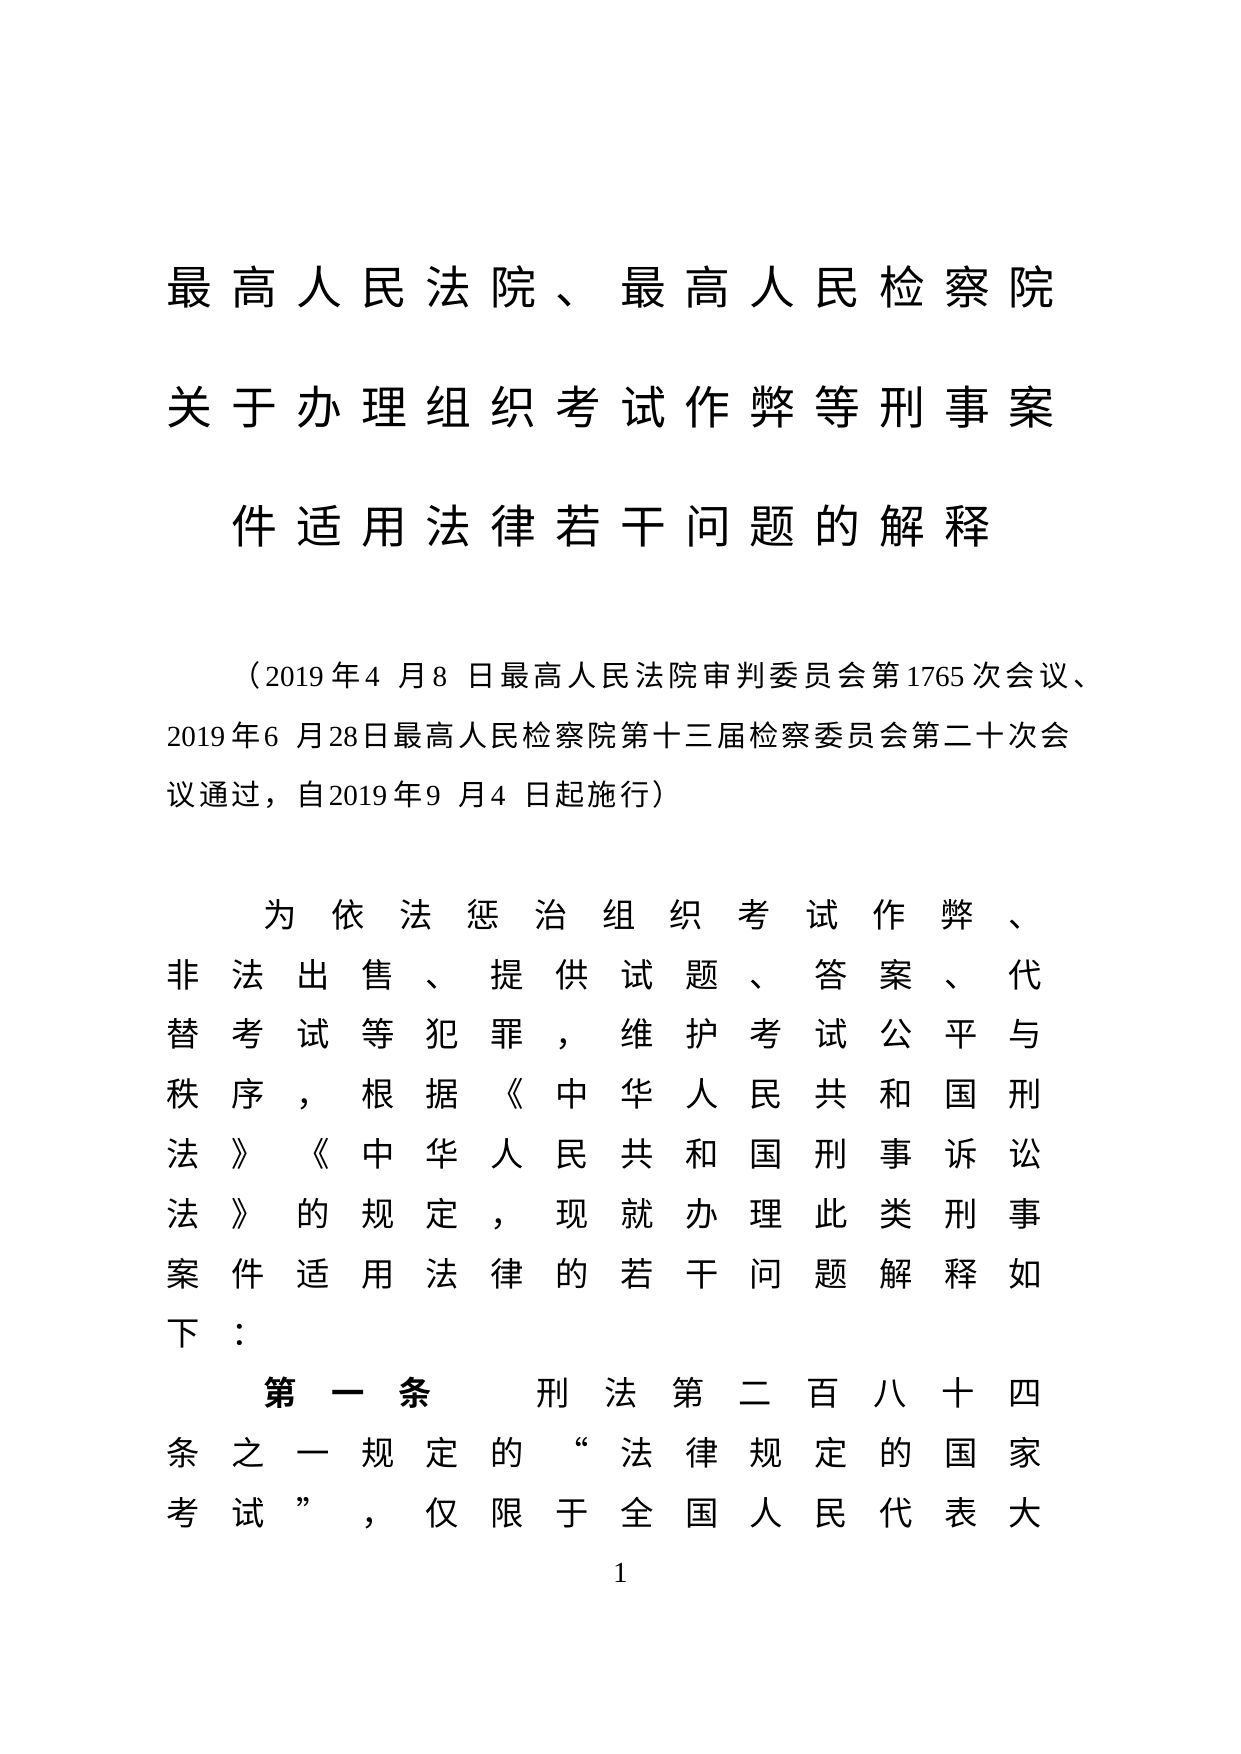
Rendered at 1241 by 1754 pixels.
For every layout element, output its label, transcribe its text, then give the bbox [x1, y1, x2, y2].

text 最高人民法院、最高人民检察院 [167, 225, 1074, 345]
text 关于办理组织考试作弊等刑事案件适用法律若干问题的解释 [167, 345, 1074, 584]
text 为依法惩治组织考试作弊、非法出售、提供试题、答案、代替考试等犯罪，维护考试公平与秩序，根据《中华人民共和国刑法》《中华人民共和国刑事诉讼法》的规定，现就办理此类刑事案件适用法律的若干问题解释如下： [167, 883, 1074, 1361]
text （2019年4月8日最高人民法院审判委员会第1765次会议、2019年6月28日最高人民检察院第十三届检察委员会第二十次会议通过，自2019年9月4日起施行） [167, 644, 1074, 823]
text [167, 1361, 1074, 1541]
